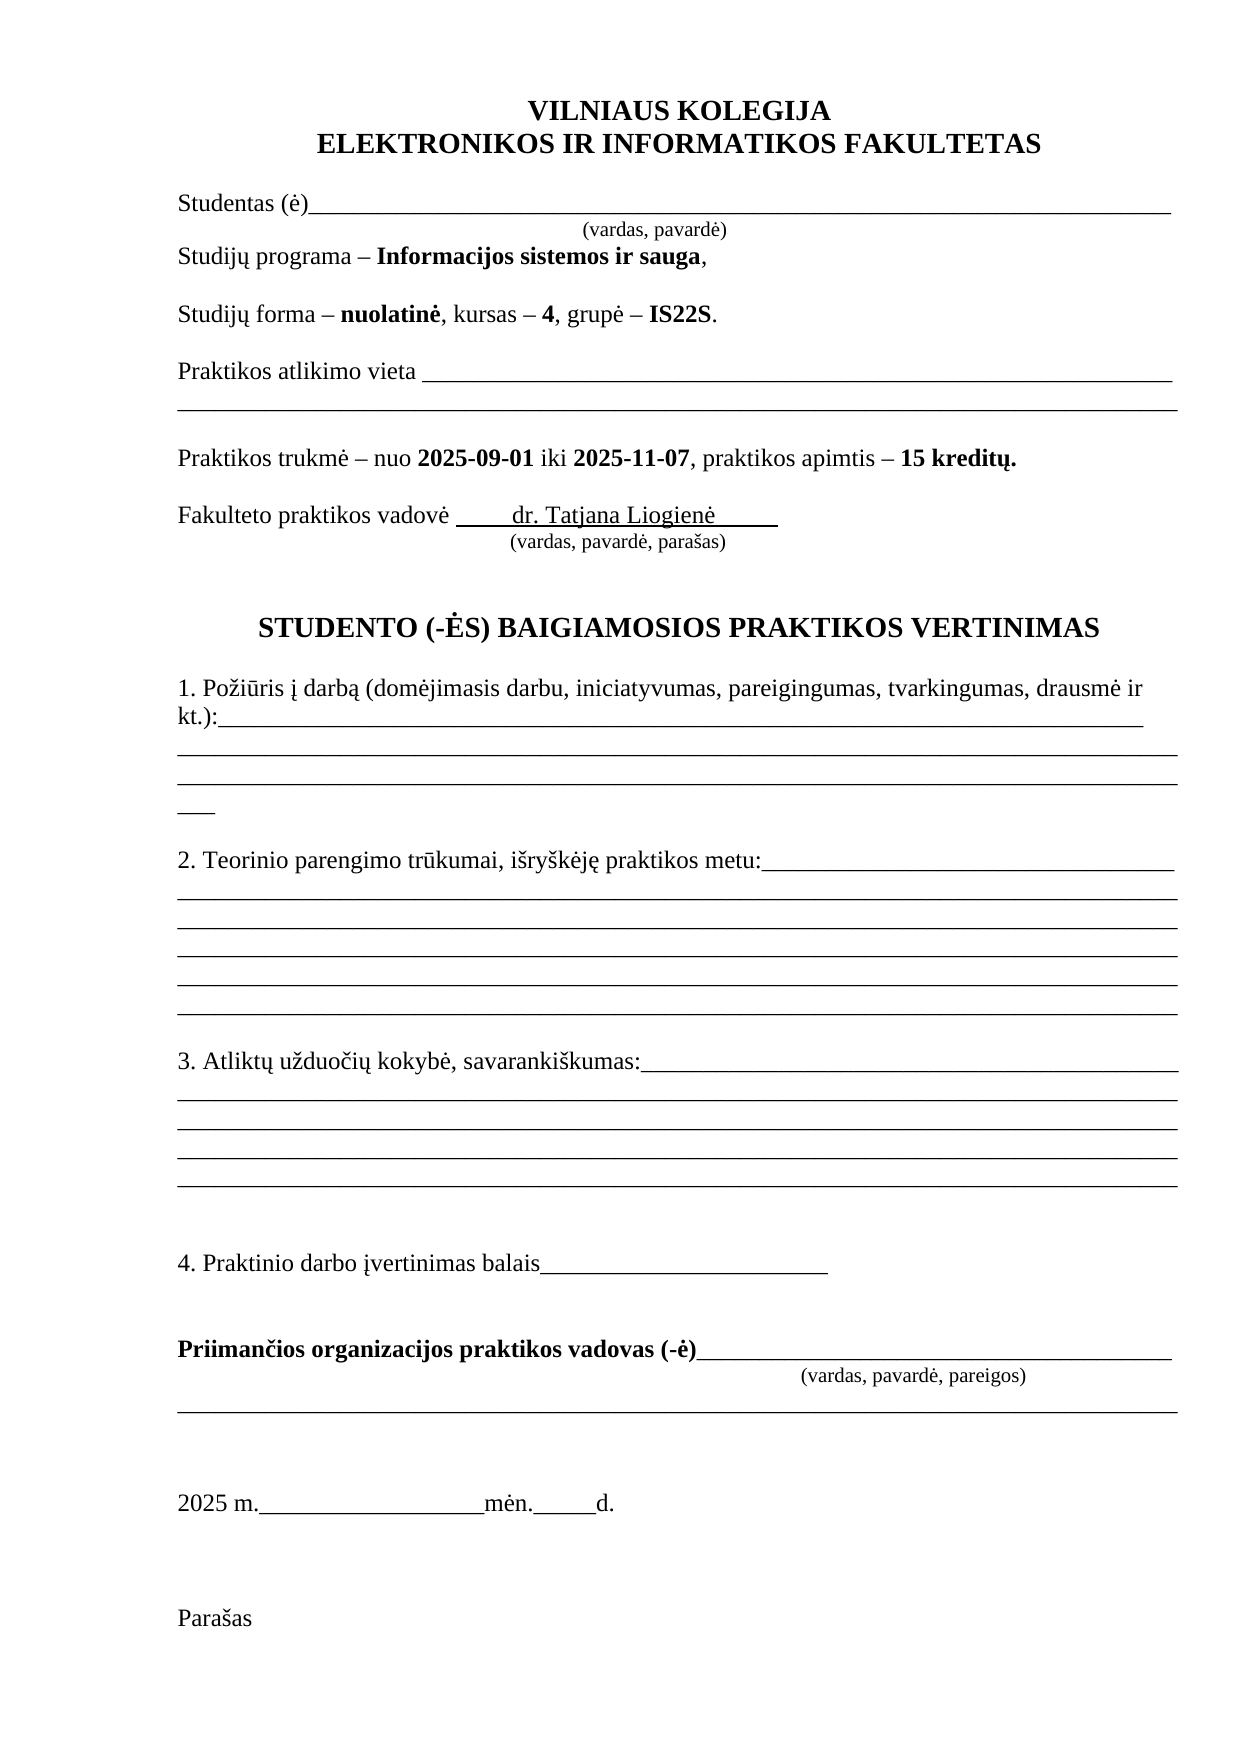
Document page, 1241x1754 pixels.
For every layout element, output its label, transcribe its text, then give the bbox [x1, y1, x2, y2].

text Studentas (ė)_____________________________________________________________________ [177, 188, 1181, 217]
text Praktikos trukmė – nuo 2025-09-01 iki 2025-11-07, praktikos apimtis – 15 kreditų. [177, 443, 1181, 471]
text Studijų forma – nuolatinė, kursas – 4, grupė – IS22S. [177, 299, 1181, 328]
text ________________________________________________________________________________________________________________________________________________________________________________________________________________________________________________ [177, 1104, 1181, 1190]
text ________________________________________________________________________________ [177, 903, 1181, 931]
text ________________________________________________________________________________ [177, 1387, 1181, 1416]
text Parašas [177, 1603, 1181, 1631]
text (vardas, pavardė, pareigos) [582, 1363, 1181, 1387]
text ELEKTRONIKOS IR INFORMATIKOS FAKULTETAS [177, 126, 1181, 160]
text 2025 m.__________________mėn._____d. [177, 1488, 1181, 1516]
text ________________________________________________________________________________ [177, 1075, 1181, 1104]
text ________________________________________________________________________________ [177, 385, 1181, 414]
text (vardas, pavardė, parašas) [177, 529, 1181, 553]
text 3. Atliktų užduočių kokybė, savarankiškumas:___________________________________________ [177, 1046, 1181, 1075]
text ________________________________________________________________________________ [177, 931, 1181, 960]
text Fakulteto praktikos vadovė dr. Tatjana Liogienė_____ [177, 500, 1181, 529]
text 1. Požiūris į darbą (domėjimasis darbu, iniciatyvumas, pareigingumas, tvarkingumas, drausmė ir kt.):_____________________________________________________________________________________________________________________________________________________________________________________________________________________________________________ [177, 673, 1181, 816]
text VILNIAUS KOLEGIJA [177, 93, 1181, 126]
text 4. Praktinio darbo įvertinimas balais_______________________ [177, 1248, 1181, 1276]
text 2. Teorinio parengimo trūkumai, išryškėję praktikos metu:_________________________________ [177, 845, 1181, 874]
text ________________________________________________________________________________ [177, 960, 1181, 989]
text ________________________________________________________________________________ [177, 874, 1181, 903]
text Priimančios organizacijos praktikos vadovas (-ė)______________________________________ [177, 1334, 1181, 1363]
text Studijų programa – Informacijos sistemos ir sauga, [177, 241, 1181, 270]
text ________________________________________________________________________________ [177, 989, 1181, 1018]
text STUDENTO (-ĖS) BAIGIAMOSIOS PRAKTIKOS VERTINIMAS [177, 610, 1181, 644]
text (vardas, pavardė) [177, 217, 1181, 241]
text Praktikos atlikimo vieta ____________________________________________________________ [177, 356, 1181, 385]
